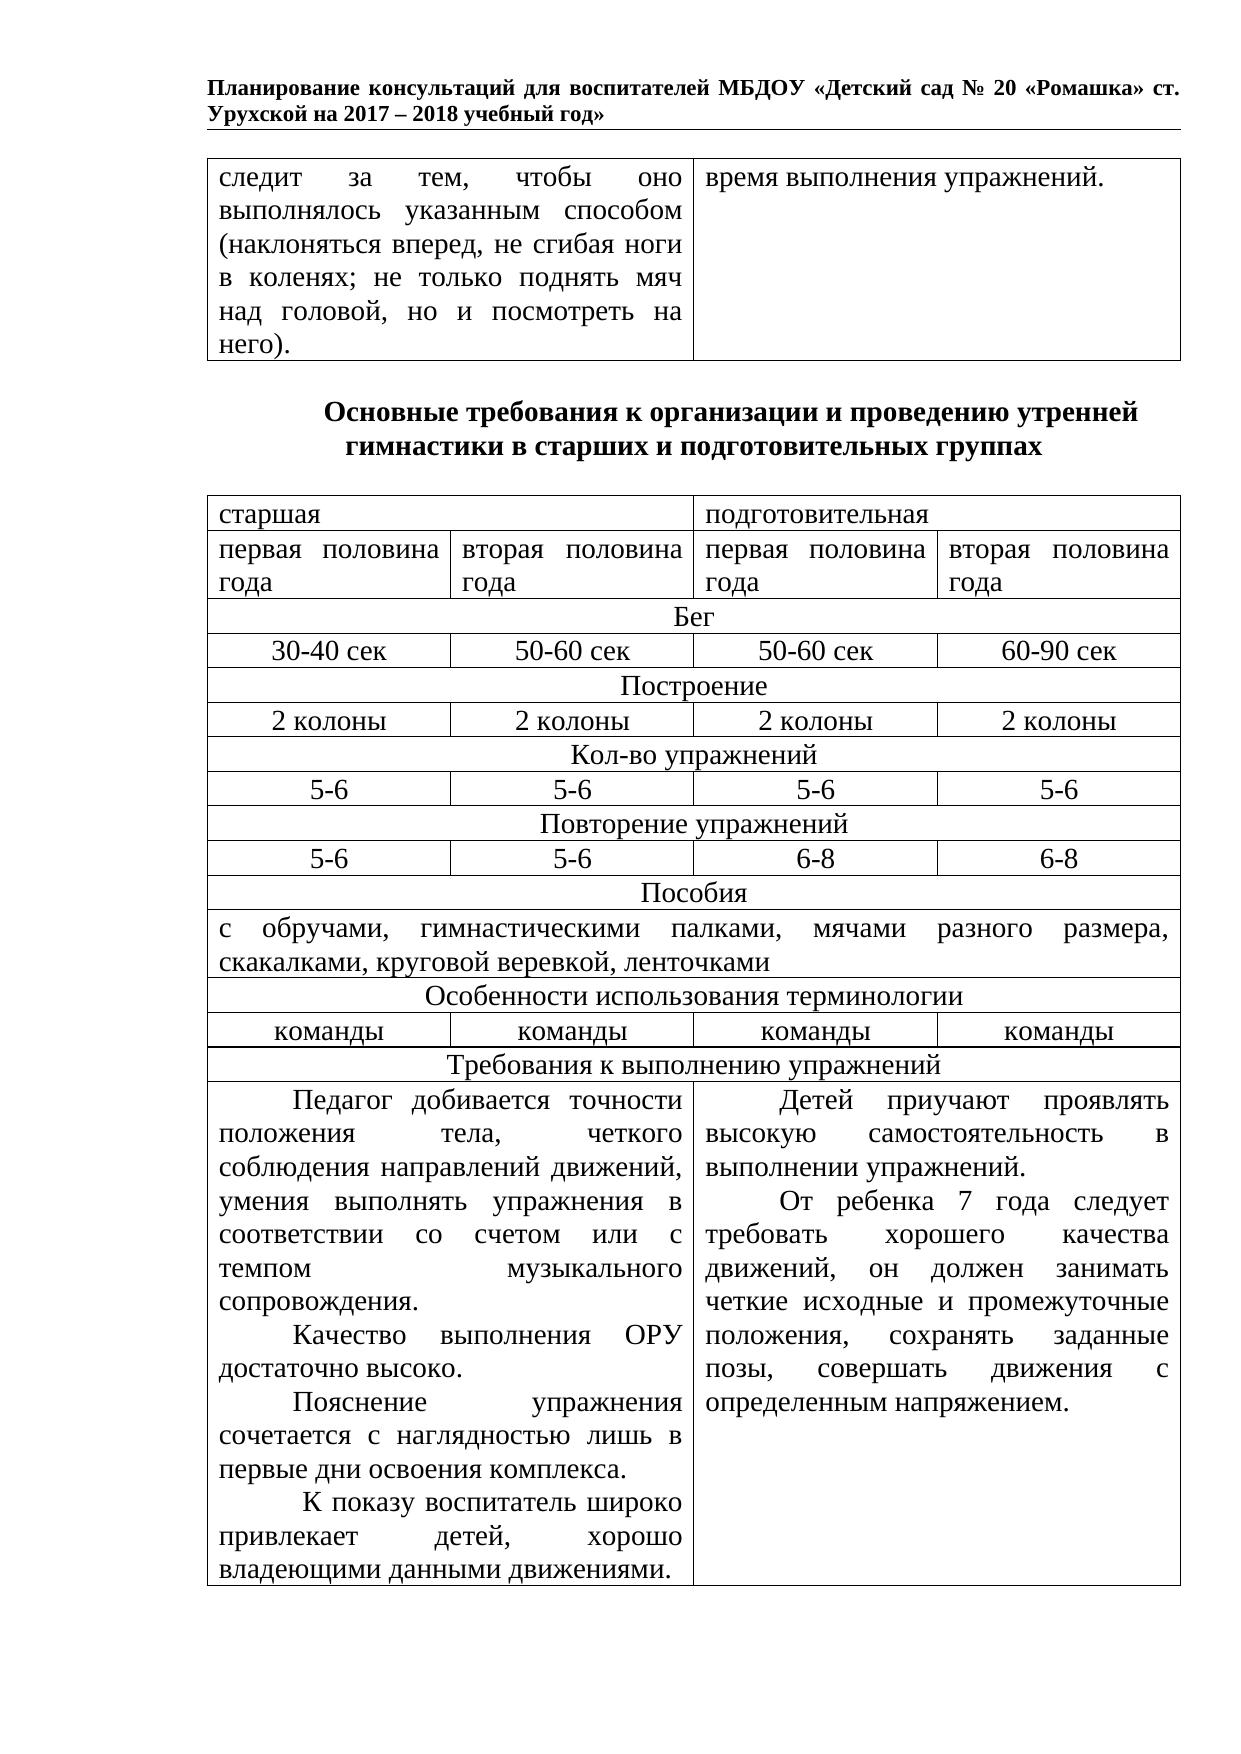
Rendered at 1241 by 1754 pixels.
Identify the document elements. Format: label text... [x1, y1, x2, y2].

table_cell вторая половина года [451, 531, 693, 598]
table_cell первая половина года [208, 531, 450, 598]
table_cell 5-6 [694, 772, 937, 805]
table_cell 30-40 сек [208, 634, 450, 667]
table_cell команды [451, 1013, 693, 1046]
table_cell первая половина года [694, 531, 937, 598]
table_cell команды [208, 1013, 450, 1046]
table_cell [694, 159, 1180, 360]
table_cell Повторение упражнений [208, 806, 1180, 840]
table_cell 2 колоны [694, 703, 937, 736]
table_cell 5-6 [938, 772, 1180, 805]
table_cell вторая половина года [938, 531, 1180, 598]
table_cell 50-60 сек [451, 634, 693, 667]
table_cell 2 колоны [208, 703, 450, 736]
table_cell 2 колоны [451, 703, 693, 736]
table_cell Пособия [208, 876, 1180, 909]
table_cell Педагог добивается точности положения тела, четкого соблюдения направлений движений, умения выполнять упражнения в соответствии со счетом или с темпом музыкального сопровождения. Качество выполнения ОРУ достаточно высоко. Пояснение упражнения сочетается с наглядностью лишь в первые дни освоения комплекса. К показу воспитатель широко привлекает детей, хорошо владеющими данными движениями. [208, 1082, 693, 1585]
table_cell Детей приучают проявлять высокую самостоятельность в выполнении упражнений. От ребенка 7 года следует требовать хорошего качества движений, он должен занимать четкие исходные и промежуточные положения, сохранять заданные позы, совершать движения с определенным напряжением. [694, 1082, 1180, 1585]
table_cell Особенности использования терминологии [208, 978, 1180, 1012]
table_cell команды [694, 1013, 937, 1046]
table_cell с обручами, гимнастическими палками, мячами разного размера, скакалками, круговой веревкой, ленточками [208, 910, 1180, 977]
table_cell 6-8 [694, 841, 937, 874]
table_cell 6-8 [938, 841, 1180, 874]
table_cell 5-6 [451, 841, 693, 874]
table_cell Кол-во упражнений [208, 737, 1180, 771]
table_cell 50-60 сек [694, 634, 937, 667]
table_cell Построение [208, 668, 1180, 702]
table_header подготовительная [694, 496, 1180, 530]
table_cell 5-6 [208, 841, 450, 874]
text Основные требования к организации и проведению утренней гимнастики в старших и подготовительных группах [207, 394, 1181, 462]
table_header старшая [208, 496, 693, 530]
table_cell Бег [208, 599, 1180, 632]
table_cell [208, 159, 693, 360]
table_cell 2 колоны [938, 703, 1180, 736]
table_cell 5-6 [208, 772, 450, 805]
table_cell 60-90 сек [938, 634, 1180, 667]
table_cell 5-6 [451, 772, 693, 805]
table_cell команды [938, 1013, 1180, 1046]
table_cell Требования к выполнению упражнений [208, 1048, 1180, 1081]
